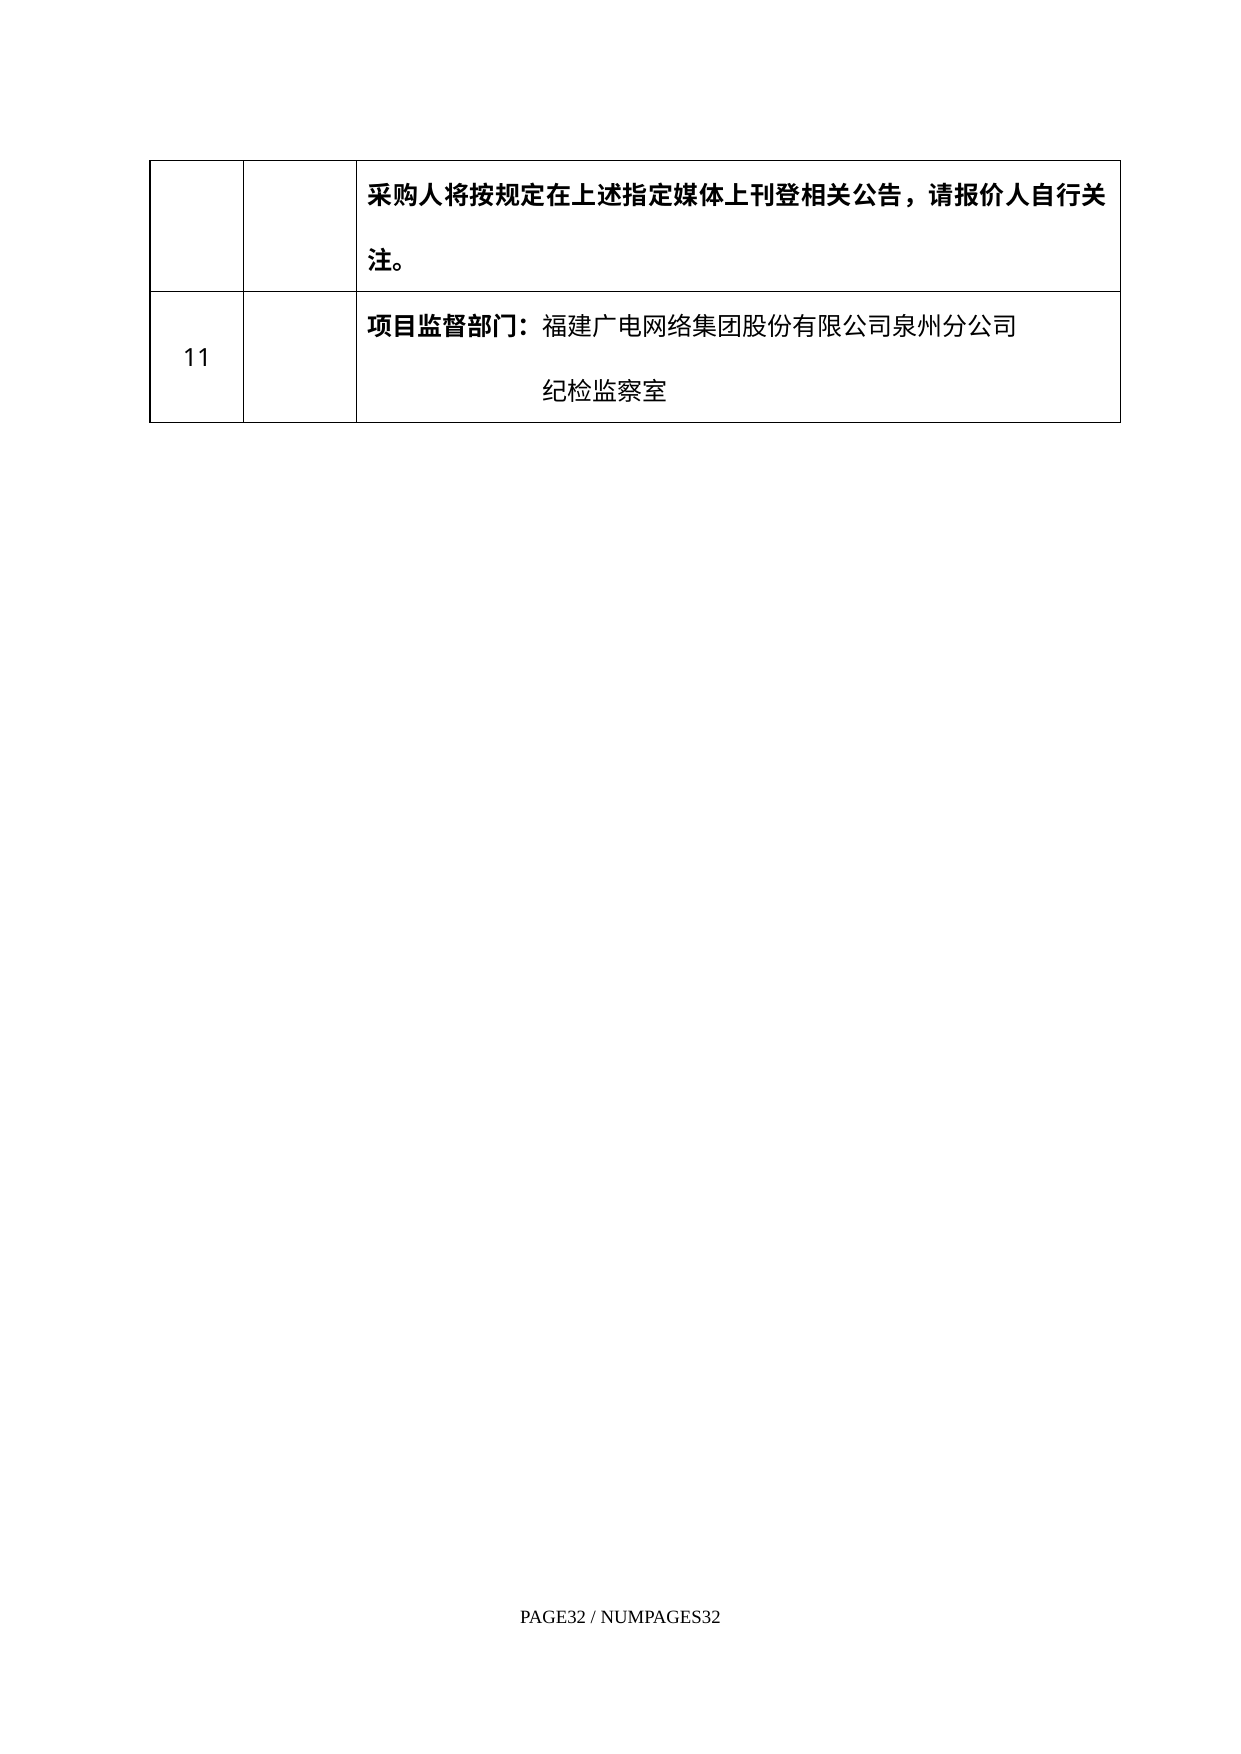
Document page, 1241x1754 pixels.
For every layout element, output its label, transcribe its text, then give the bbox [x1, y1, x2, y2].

table_cell [244, 292, 356, 422]
table_cell 10 [151, 161, 243, 291]
table_cell [244, 161, 356, 291]
table_cell 项目监督部门：福建广电网络集团股份有限公司泉州分公司 纪检监察室 [357, 292, 1120, 422]
table_cell 11 [151, 292, 243, 422]
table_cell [357, 161, 1120, 291]
